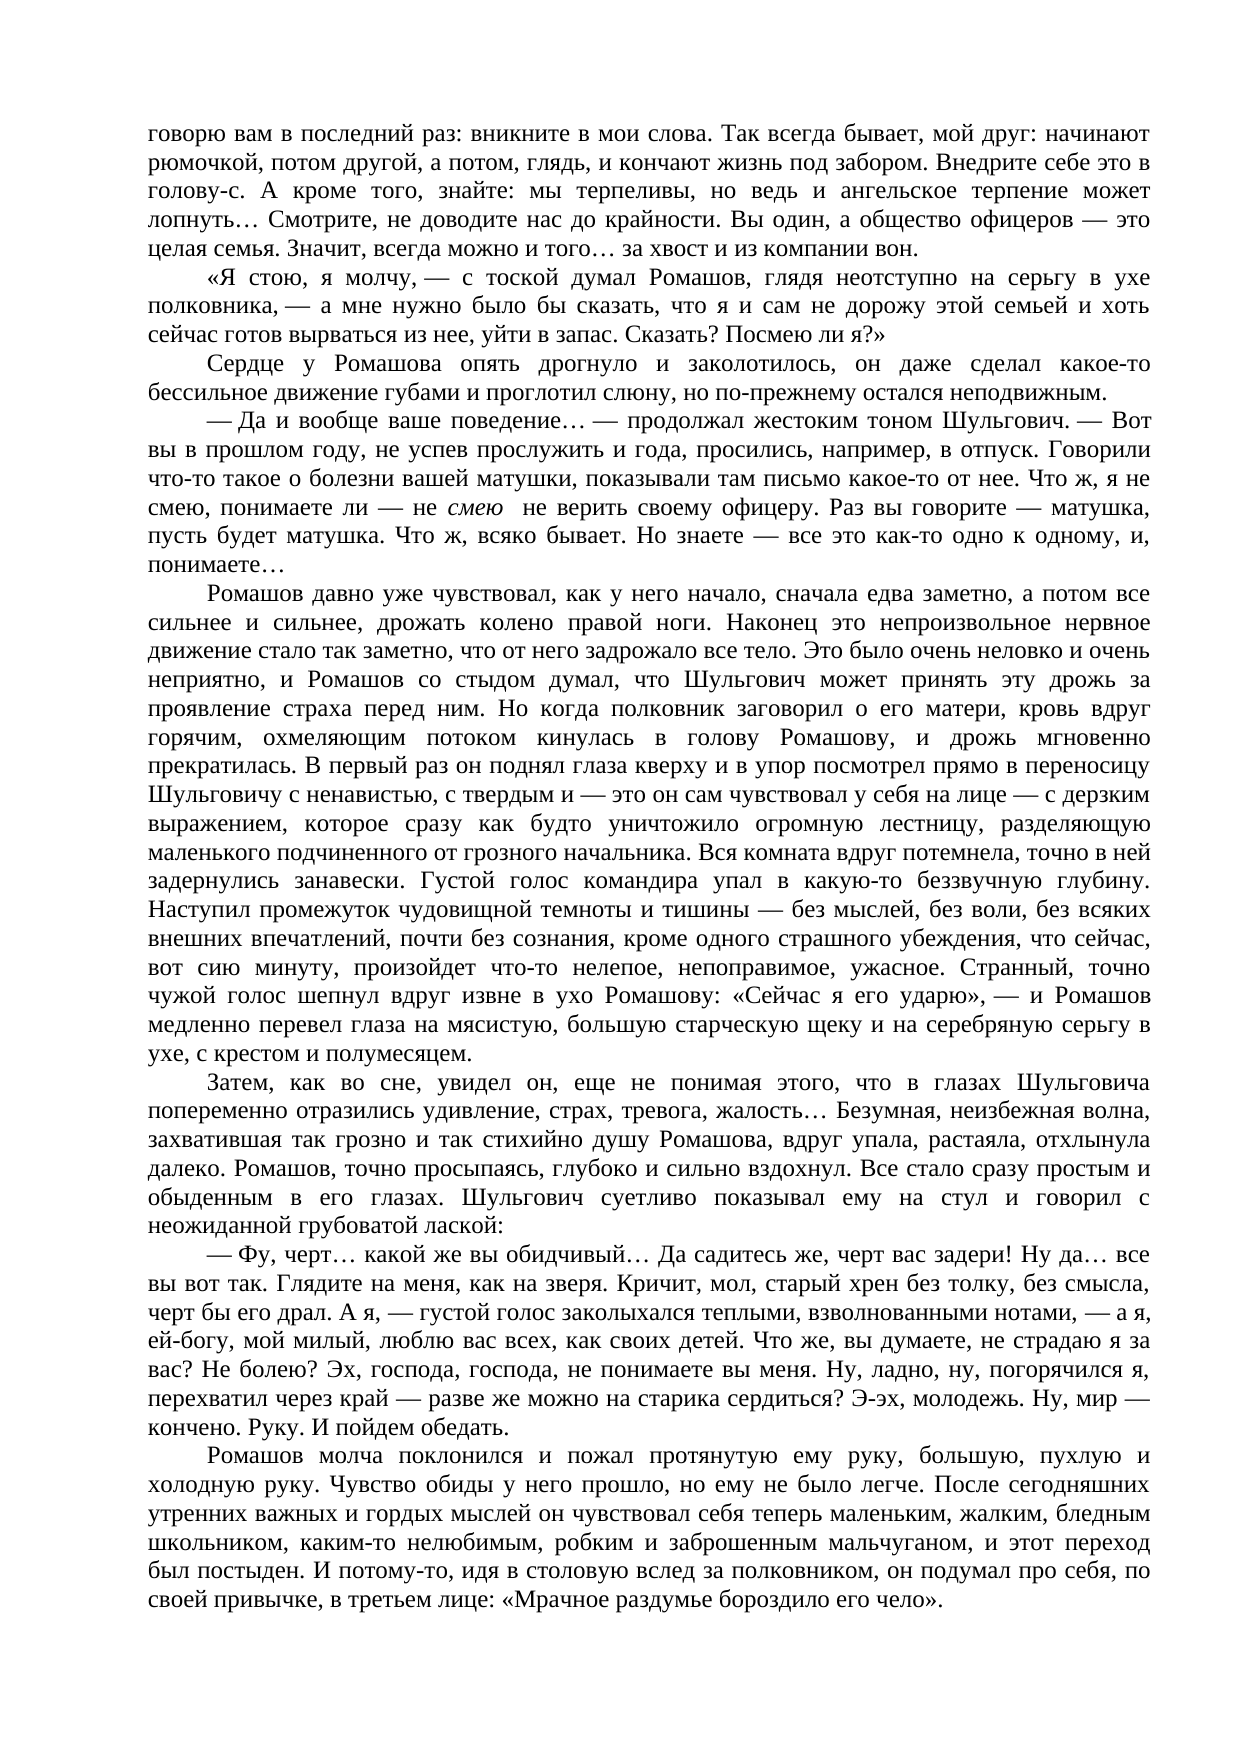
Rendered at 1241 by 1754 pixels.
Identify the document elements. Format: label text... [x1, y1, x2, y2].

text Затем, как во сне, увидел он, еще не понимая этого, что в глазах Шульговича попеременно отразились удивление, страх, тревога, жалость… Безумная, неизбежная волна, захватившая так грозно и так стихийно душу Ромашова, вдруг упала, растаяла, отхлынула далеко. Ромашов, точно просыпаясь, глубоко и сильно вздохнул. Все стало сразу простым и обыденным в его глазах. Шульгович суетливо показывал ему на стул и говорил с неожиданной грубоватой лаской: [148, 1067, 1152, 1239]
text — Да и вообще ваше поведение… — продолжал жестоким тоном Шульгович. — Вот вы в прошлом году, не успев прослужить и года, просились, например, в отпуск. Говорили что-то такое о болезни вашей матушки, показывали там письмо какое-то от нее. Что ж, я не смею, понимаете ли — не смею не верить своему офицеру. Раз вы говорите — матушка, пусть будет матушка. Что ж, всяко бывает. Но знаете — все это как-то одно к одному, и, понимаете… [148, 406, 1152, 578]
text Ромашов молча поклонился и пожал протянутую ему руку, большую, пухлую и холодную руку. Чувство обиды у него прошло, но ему не было легче. После сегодняшних утренних важных и гордых мыслей он чувствовал себя теперь маленьким, жалким, бледным школьником, каким-то нелюбимым, робким и заброшенным мальчуганом, и этот переход был постыден. И потому-то, идя в столовую вслед за полковником, он подумал про себя, по своей привычке, в третьем лице: «Мрачное раздумье бороздило его чело». [148, 1441, 1152, 1613]
text «Я стою, я молчу, — с тоской думал Ромашов, глядя неотступно на серьгу в ухе полковника, — а мне нужно было бы сказать, что я и сам не дорожу этой семьей и хоть сейчас готов вырваться из нее, уйти в запас. Сказать? Посмею ли я?» [148, 262, 1152, 348]
text — Фу, черт… какой же вы обидчивый… Да садитесь же, черт вас задери! Ну да… все вы вот так. Глядите на меня, как на зверя. Кричит, мол, старый хрен без толку, без смысла, черт бы его драл. А я, — густой голос заколыхался теплыми, взволнованными нотами, — а я, ей-богу, мой милый, люблю вас всех, как своих детей. Что же, вы думаете, не страдаю я за вас? Не болею? Эх, господа, господа, не понимаете вы меня. Ну, ладно, ну, погорячился я, перехватил через край — разве же можно на старика сердиться? Э-эх, молодежь. Ну, мир — кончено. Руку. И пойдем обедать. [148, 1239, 1152, 1441]
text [148, 118, 1152, 262]
text Ромашов давно уже чувствовал, как у него начало, сначала едва заметно, а потом все сильнее и сильнее, дрожать колено правой ноги. Наконец это непроизвольное нервное движение стало так заметно, что от него задрожало все тело. Это было очень неловко и очень неприятно, и Ромашов со стыдом думал, что Шульгович может принять эту дрожь за проявление страха перед ним. Но когда полковник заговорил о его матери, кровь вдруг горячим, охмеляющим потоком кинулась в голову Ромашову, и дрожь мгновенно прекратилась. В первый раз он поднял глаза кверху и в упор посмотрел прямо в переносицу Шульговичу с ненавистью, с твердым и — это он сам чувствовал у себя на лице — с дерзким выражением, которое сразу как будто уничтожило огромную лестницу, разделяющую маленького подчиненного от грозного начальника. Вся комната вдруг потемнела, точно в ней задернулись занавески. Густой голос командира упал в какую-то беззвучную глубину. Наступил промежуток чудовищной темноты и тишины — без мыслей, без воли, без всяких внешних впечатлений, почти без сознания, кроме одного страшного убеждения, что сейчас, вот сию минуту, произойдет что-то нелепое, непоправимое, ужасное. Странный, точно чужой голос шепнул вдруг извне в ухо Ромашову: «Сейчас я его ударю», — и Ромашов медленно перевел глаза на мясистую, большую старческую щеку и на серебряную серьгу в ухе, с крестом и полумесяцем. [148, 578, 1152, 1067]
text Сердце у Ромашова опять дрогнуло и заколотилось, он даже сделал какое-то бессильное движение губами и проглотил слюну, но по-прежнему остался неподвижным. [148, 348, 1152, 406]
